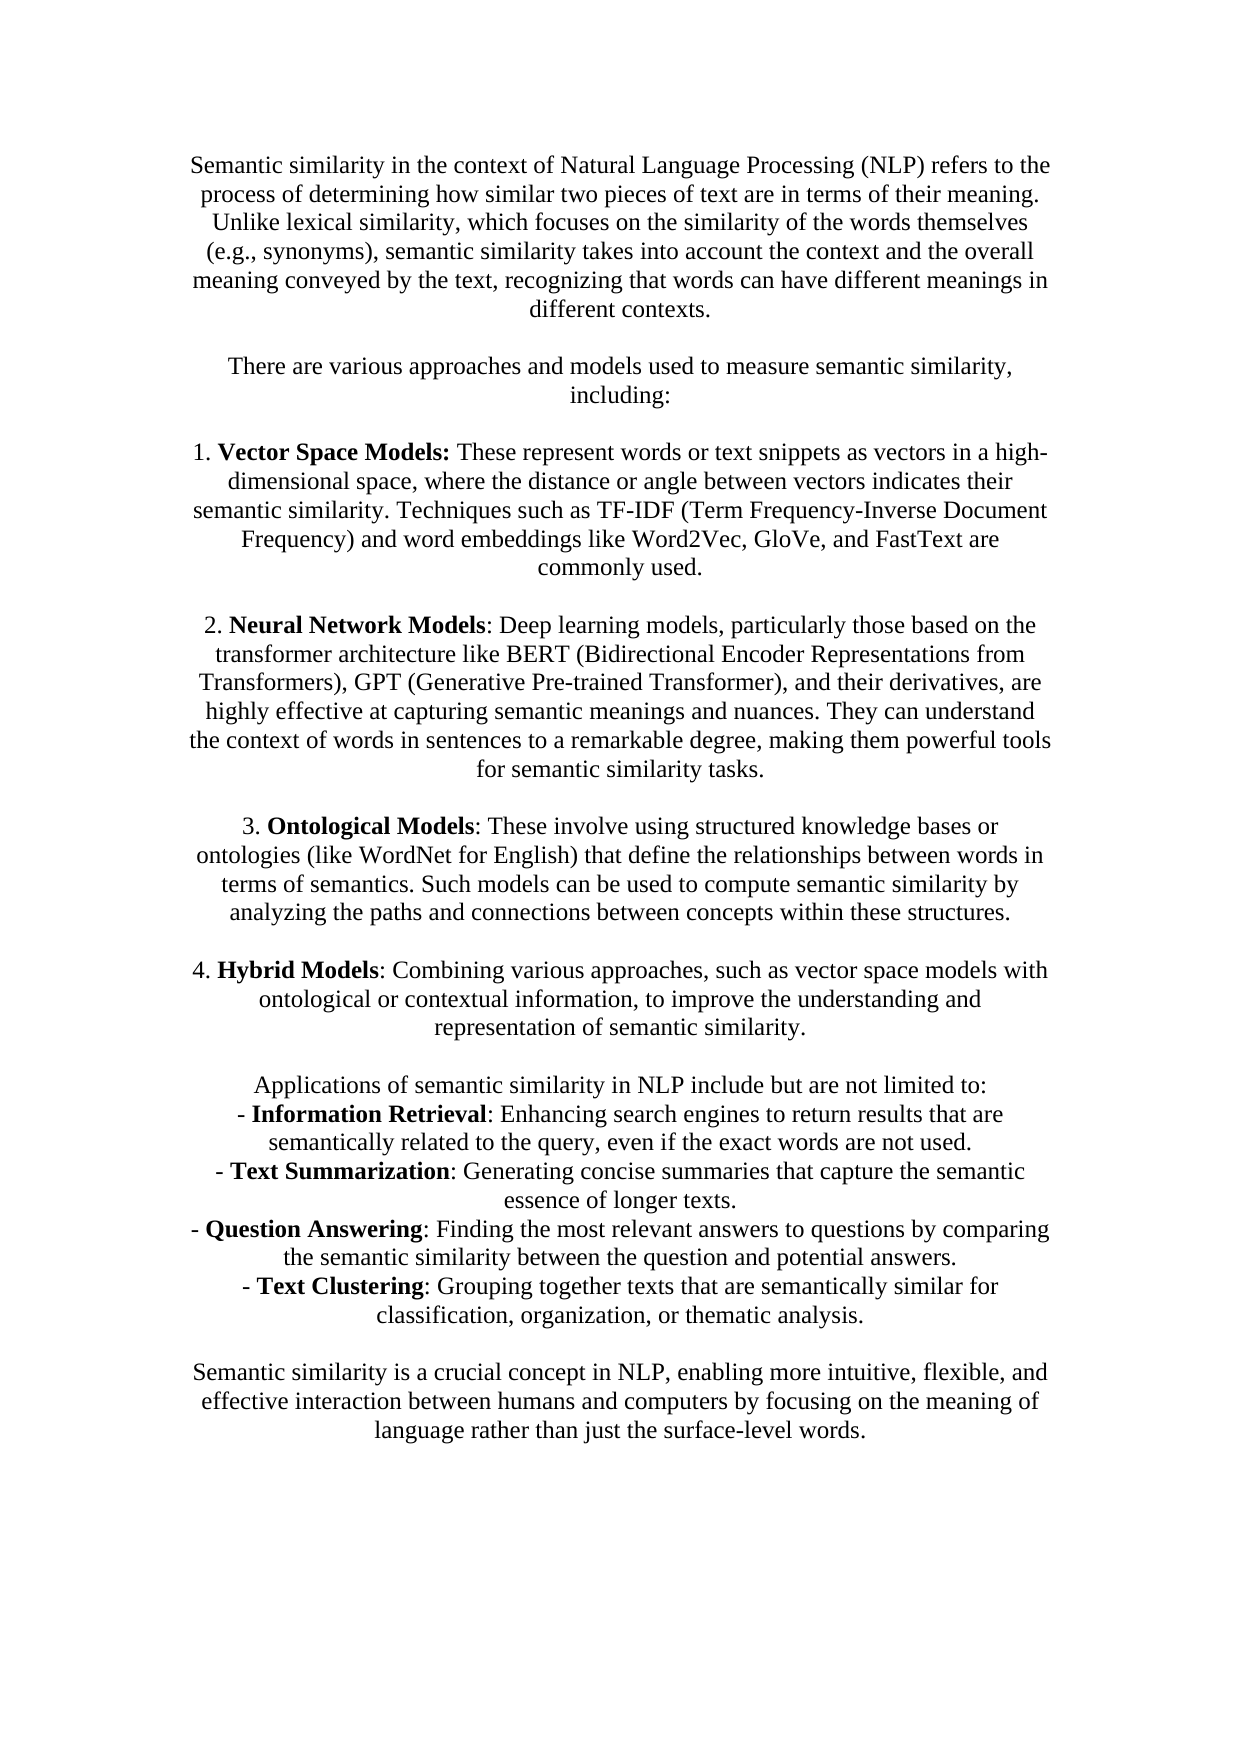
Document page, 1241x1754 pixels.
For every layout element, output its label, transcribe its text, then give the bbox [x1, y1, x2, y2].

text There are various approaches and models used to measure semantic similarity, including: [187, 351, 1053, 409]
text - Text Summarization: Generating concise summaries that capture the semantic essence of longer texts. [187, 1156, 1053, 1214]
text Semantic similarity is a crucial concept in NLP, enabling more intuitive, flexible, and effective interaction between humans and computers by focusing on the meaning of language rather than just the surface-level words. [187, 1357, 1053, 1444]
text 1. Vector Space Models: These represent words or text snippets as vectors in a high-dimensional space, where the distance or angle between vectors indicates their semantic similarity. Techniques such as TF-IDF (Term Frequency-Inverse Document Frequency) and word embeddings like Word2Vec, GloVe, and FastText are commonly used. [187, 437, 1053, 581]
text Semantic similarity in the context of Natural Language Processing (NLP) refers to the process of determining how similar two pieces of text are in terms of their meaning. Unlike lexical similarity, which focuses on the similarity of the words themselves (e.g., synonyms), semantic similarity takes into account the context and the overall meaning conveyed by the text, recognizing that words can have different meanings in different contexts. [187, 150, 1053, 322]
text 3. Ontological Models: These involve using structured knowledge bases or ontologies (like WordNet for English) that define the relationships between words in terms of semantics. Such models can be used to compute semantic similarity by analyzing the paths and connections between concepts within these structures. [187, 811, 1053, 926]
text 4. Hybrid Models: Combining various approaches, such as vector space models with ontological or contextual information, to improve the understanding and representation of semantic similarity. [187, 955, 1053, 1041]
text - Information Retrieval: Enhancing search engines to return results that are semantically related to the query, even if the exact words are not used. [187, 1099, 1053, 1156]
list Neural Network Models: Deep learning models, particularly those based on the transformer architecture like BERT (Bidirectional Encoder Representations from Transformers), GPT (Generative Pre-trained Transformer), and their derivatives, are highly effective at capturing semantic meanings and nuances. They can understand the context of words in sentences to a remarkable degree, making them powerful tools for semantic similarity tasks. [187, 610, 1053, 782]
text - Text Clustering: Grouping together texts that are semantically similar for classification, organization, or thematic analysis. [187, 1271, 1053, 1329]
text - Question Answering: Finding the most relevant answers to questions by comparing the semantic similarity between the question and potential answers. [187, 1214, 1053, 1271]
text Applications of semantic similarity in NLP include but are not limited to: [187, 1070, 1053, 1099]
